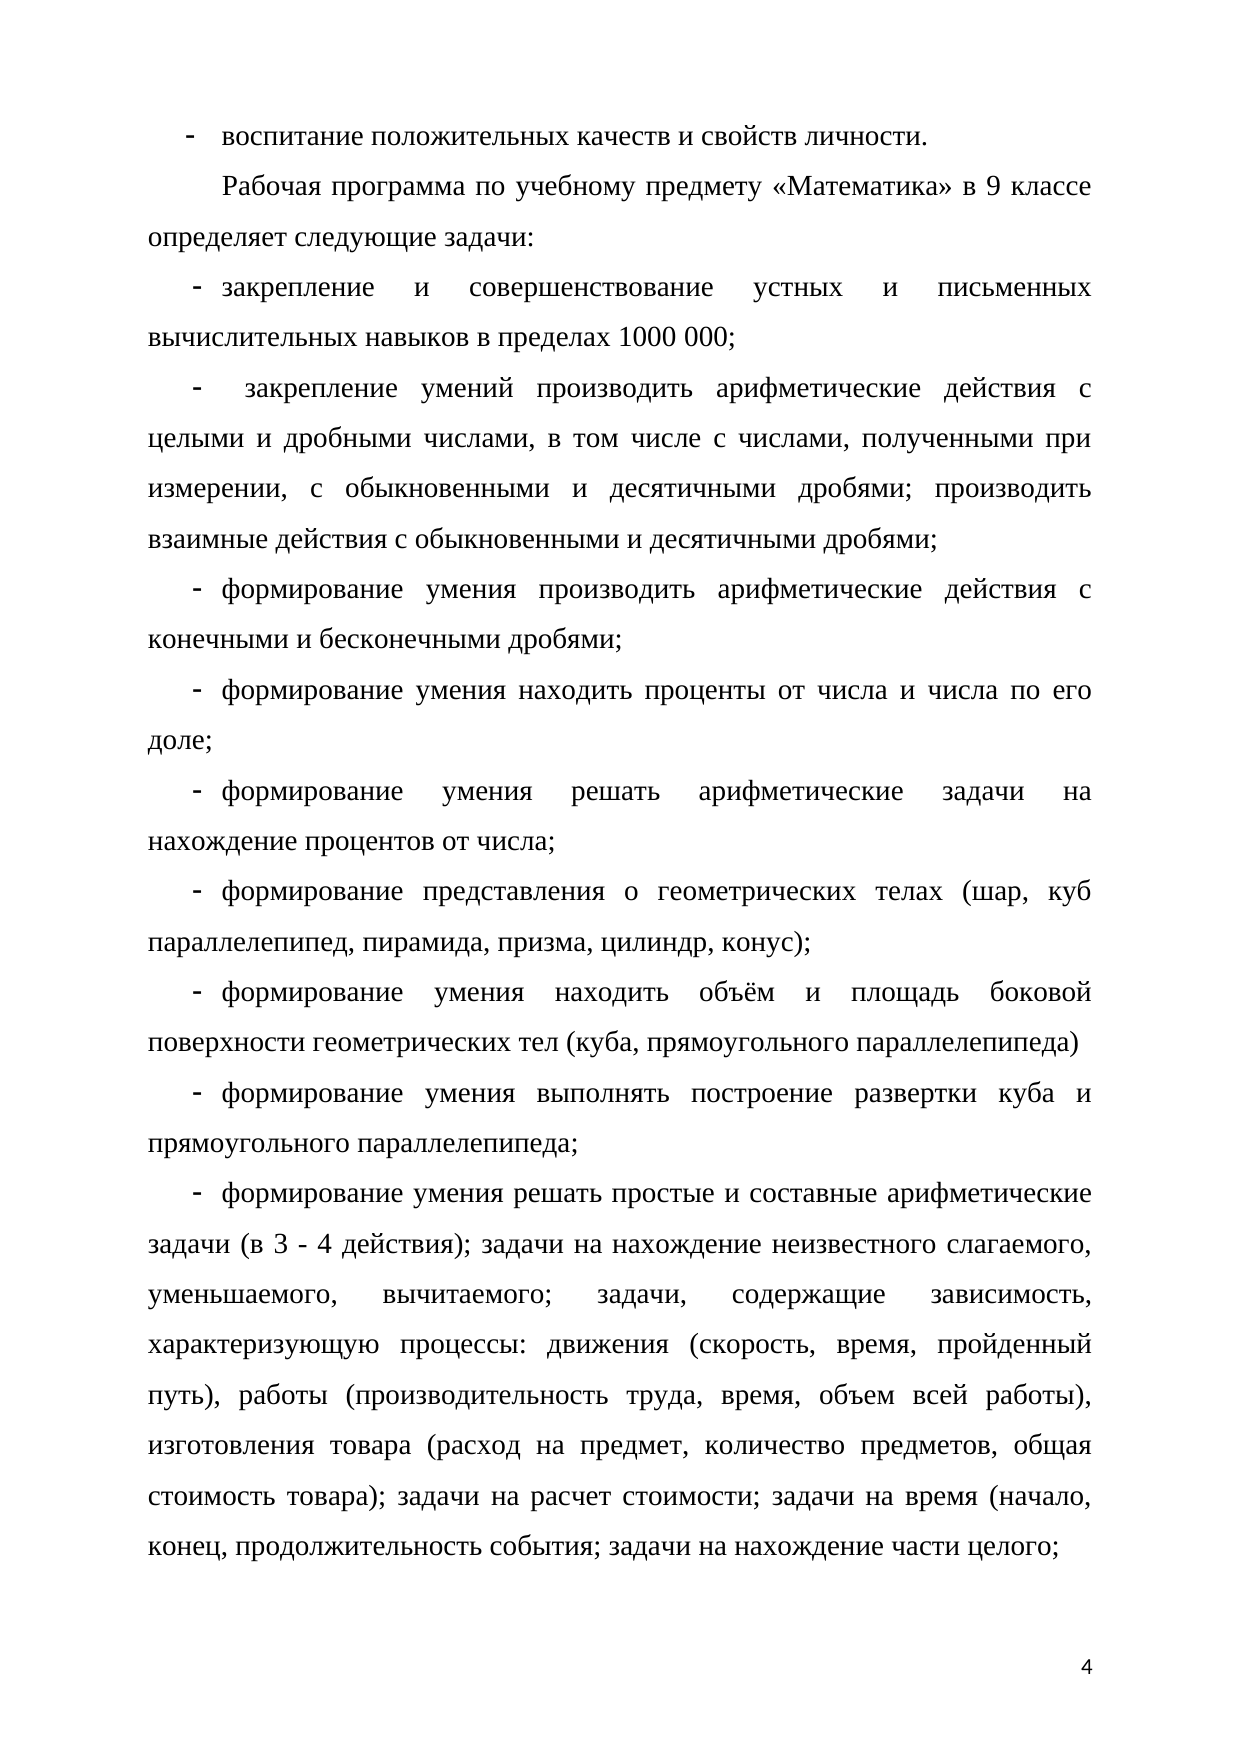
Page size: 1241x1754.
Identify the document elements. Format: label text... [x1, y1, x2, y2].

list формирование умения решать простые и составные арифметические задачи (в 3 - 4 действия); задачи на нахождение неизвестного слагаемого, уменьшаемого, вычитаемого; задачи, содержащие зависимость, характеризующую процессы: движения (скорость, время, пройденный путь), работы (производительность труда, время, объем всей работы), изготовления товара (расход на предмет, количество предметов, общая стоимость товара); задачи на расчет стоимости; задачи на время (начало, конец, продолжительность события; задачи на нахождение части целого; [148, 1176, 1092, 1561]
list воспитание положительных качеств и свойств личности. [148, 118, 1092, 152]
list закрепление умений производить арифметические действия с целыми и дробными числами, в том числе с числами, полученными при измерении, с обыкновенными и десятичными дробями; производить взаимные действия с обыкновенными и десятичными дробями; [148, 370, 1092, 554]
list формирование умения выполнять построение развертки куба и прямоугольного параллелепипеда; [148, 1075, 1092, 1159]
text Рабочая программа по учебному предмету «Математика» в 9 классе определяет следующие задачи: [148, 168, 1092, 252]
list формирование умения производить арифметические действия с конечными и бесконечными дробями; [148, 571, 1092, 655]
list формирование представления о геометрических телах (шар, куб параллелепипед, пирамида, призма, цилиндр, конус); [148, 873, 1092, 957]
list закрепление и совершенствование устных и письменных вычислительных навыков в пределах 1000 000; [148, 269, 1092, 353]
list формирование умения находить объём и площадь боковой поверхности геометрических тел (куба, прямоугольного параллелепипеда) [148, 974, 1092, 1058]
list формирование умения находить проценты от числа и числа по его доле; [148, 672, 1092, 756]
list формирование умения решать арифметические задачи на нахождение процентов от числа; [148, 773, 1092, 857]
